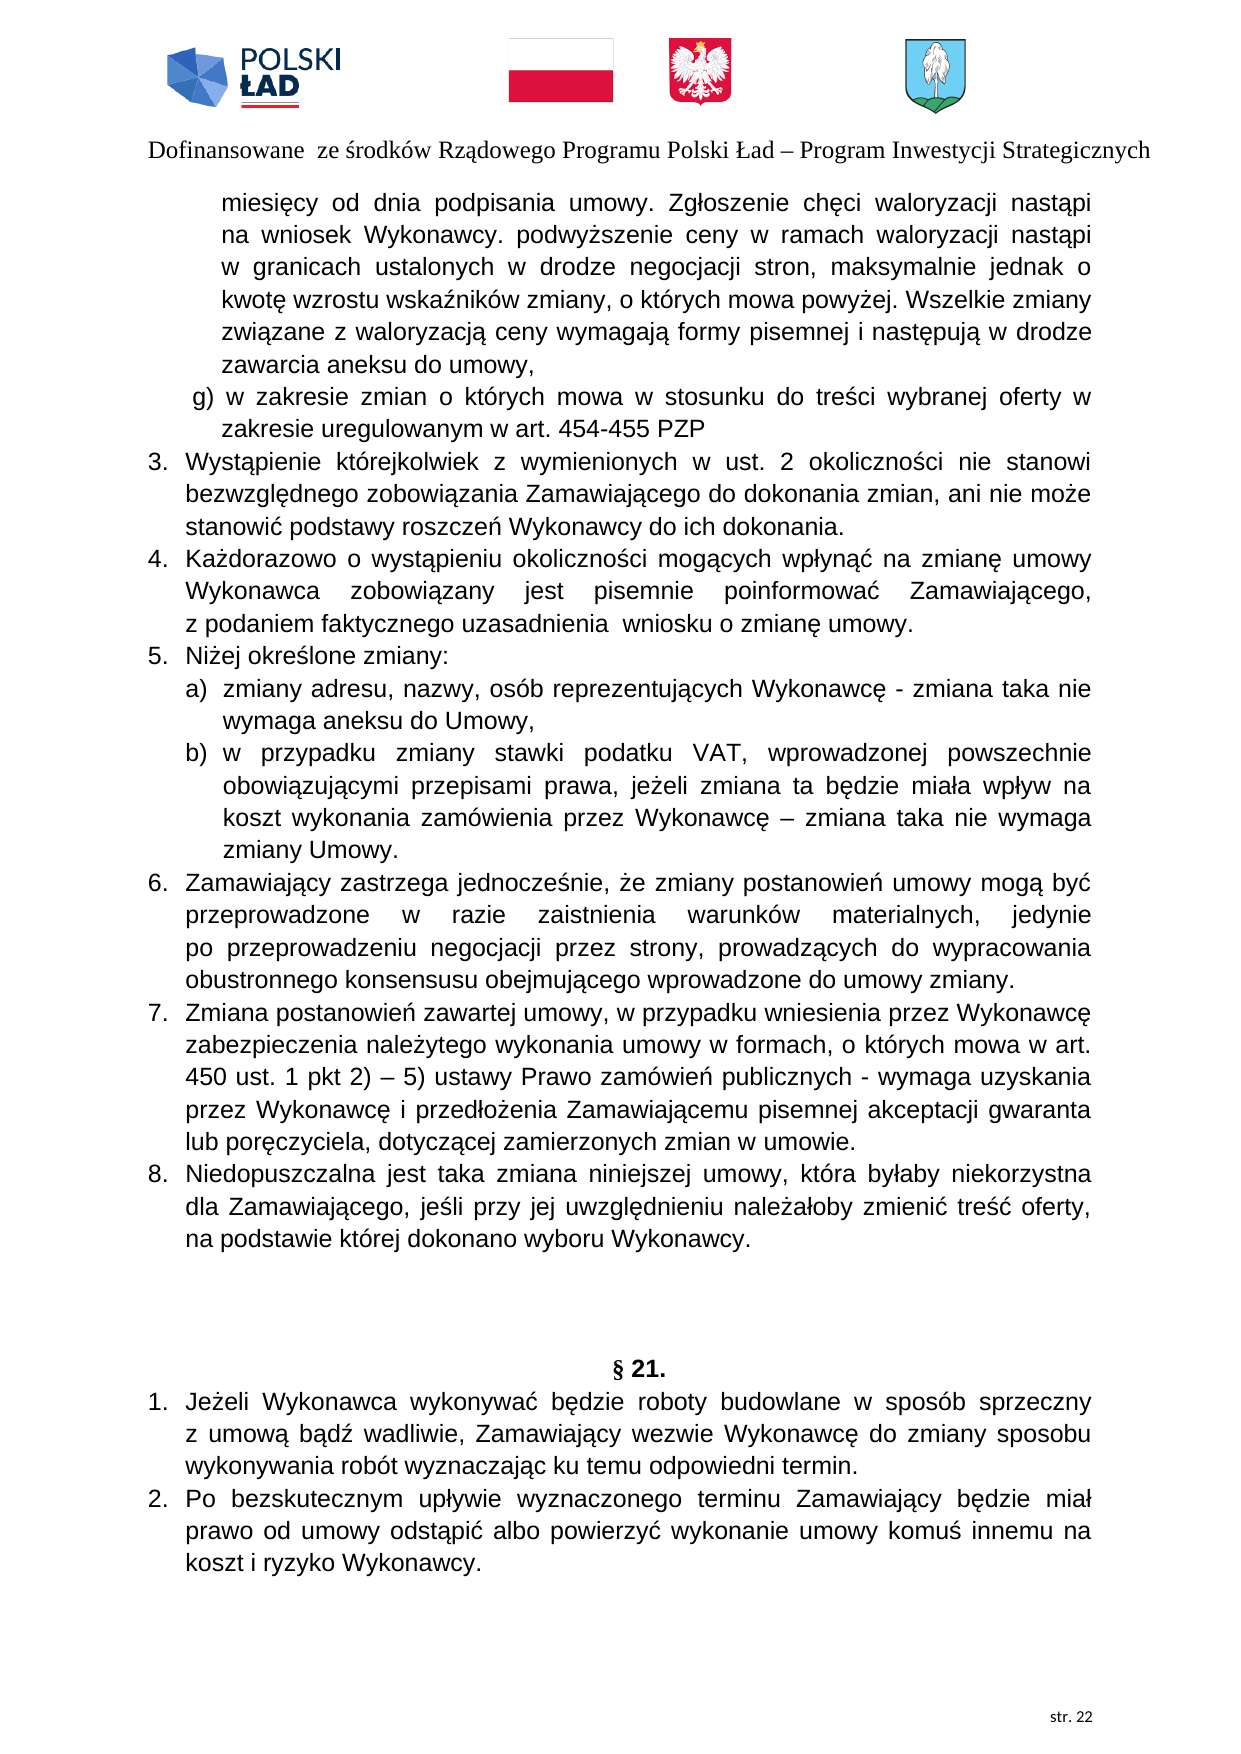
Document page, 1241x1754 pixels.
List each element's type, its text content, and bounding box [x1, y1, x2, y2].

picture [905, 39, 966, 114]
picture [147, 2, 367, 148]
list Jeżeli Wykonawca wykonywać będzie roboty budowlane w sposób sprzeczny z umową bądź wadliwie, Zamawiający wezwie Wykonawcę do zmiany sposobu wykonywania robót wyznaczając ku temu odpowiedni termin. [148, 1386, 1093, 1480]
picture [508, 38, 732, 106]
list zmiany adresu, nazwy, osób reprezentujących Wykonawcę - zmiana taka nie wymaga aneksu do Umowy, [185, 673, 1093, 735]
list w przypadku zmiany stawki podatku VAT, wprowadzonej powszechnie obowiązującymi przepisami prawa, jeżeli zmiana ta będzie miała wpływ na koszt wykonania zamówienia przez Wykonawcę – zmiana taka nie wymaga zmiany Umowy. [185, 738, 1093, 864]
picture [152, 143, 161, 148]
text g) w zakresie zmian o których mowa w stosunku do treści wybranej oferty w zakresie uregulowanym w art. 454-455 PZP [192, 382, 1093, 443]
list Niedopuszczalna jest taka zmiana niniejszej umowy, która byłaby niekorzystna dla Zamawiającego, jeśli przy jej uwzględnieniu należałoby zmienić treść oferty, na podstawie której dokonano wyboru Wykonawcy. [148, 1159, 1093, 1253]
list Każdorazowo o wystąpieniu okoliczności mogących wpłynąć na zmianę umowy Wykonawca zobowiązany jest pisemnie poinformować Zamawiającego, z podaniem faktycznego uzasadnienia wniosku o zmianę umowy. [148, 544, 1093, 637]
list Zamawiający zastrzega jednocześnie, że zmiany postanowień umowy mogą być przeprowadzone w razie zaistnienia warunków materialnych, jedynie po przeprowadzeniu negocjacji przez strony, prowadzących do wypracowania obustronnego konsensusu obejmującego wprowadzone do umowy zmiany. [148, 868, 1093, 994]
text 21. [185, 1354, 1093, 1383]
list Niżej określone zmiany: [148, 641, 1093, 670]
list Wystąpienie którejkolwiek z wymienionych w ust. 2 okoliczności nie stanowi bezwzględnego zobowiązania Zamawiającego do dokonania zmian, ani nie może stanowić podstawy roszczeń Wykonawcy do ich dokonania. [148, 447, 1093, 540]
list Po bezskutecznym upływie wyznaczonego terminu Zamawiający będzie miał prawo od umowy odstąpić albo powierzyć wykonanie umowy komuś innemu na koszt i ryzyko Wykonawcy. [148, 1484, 1093, 1577]
list Zmiana postanowień zawartej umowy, w przypadku wniesienia przez Wykonawcę zabezpieczenia należytego wykonania umowy w formach, o których mowa w art. 450 ust. 1 pkt 2) – 5) ustawy Prawo zamówień publicznych - wymaga uzyskania przez Wykonawcę i przedłożenia Zamawiającemu pisemnej akceptacji gwaranta lub poręczyciela, dotyczącej zamierzonych zmian w umowie. [148, 997, 1093, 1156]
